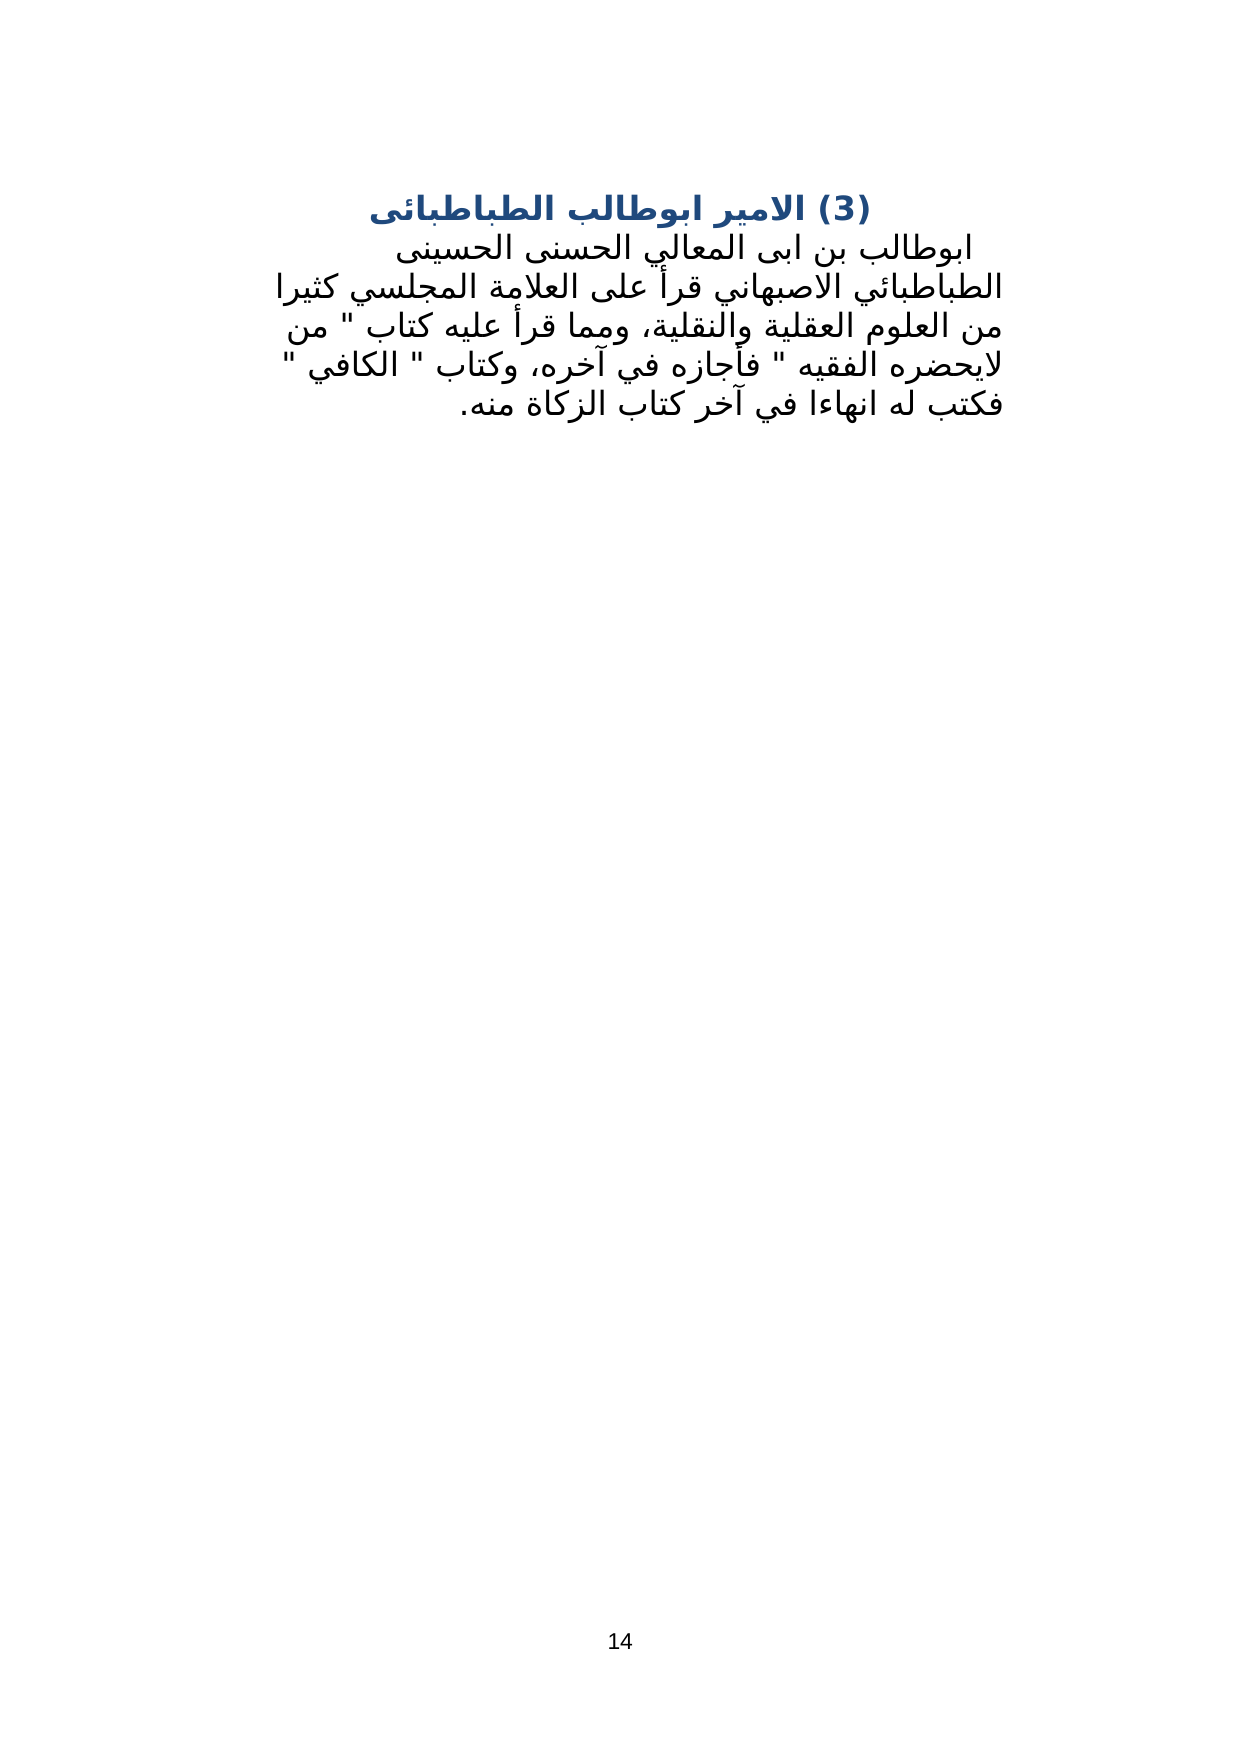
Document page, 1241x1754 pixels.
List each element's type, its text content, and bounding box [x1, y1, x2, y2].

subtitle (3) الامير ابوطالب الطباطبائى [236, 190, 1004, 228]
text ابوطالب بن ابى المعالي الحسنى الحسينى الطباطبائي الاصبهاني قرأ على العلامة المجلسي كثيرا من العلوم العقلية والنقلية، ومما قرأ عليه كتاب " من لايحضره الفقيه " فأجازه في آخره، وكتاب " الكافي " فكتب له انهاء‌ا في آخر كتاب الزكاة منه. [236, 228, 1004, 423]
